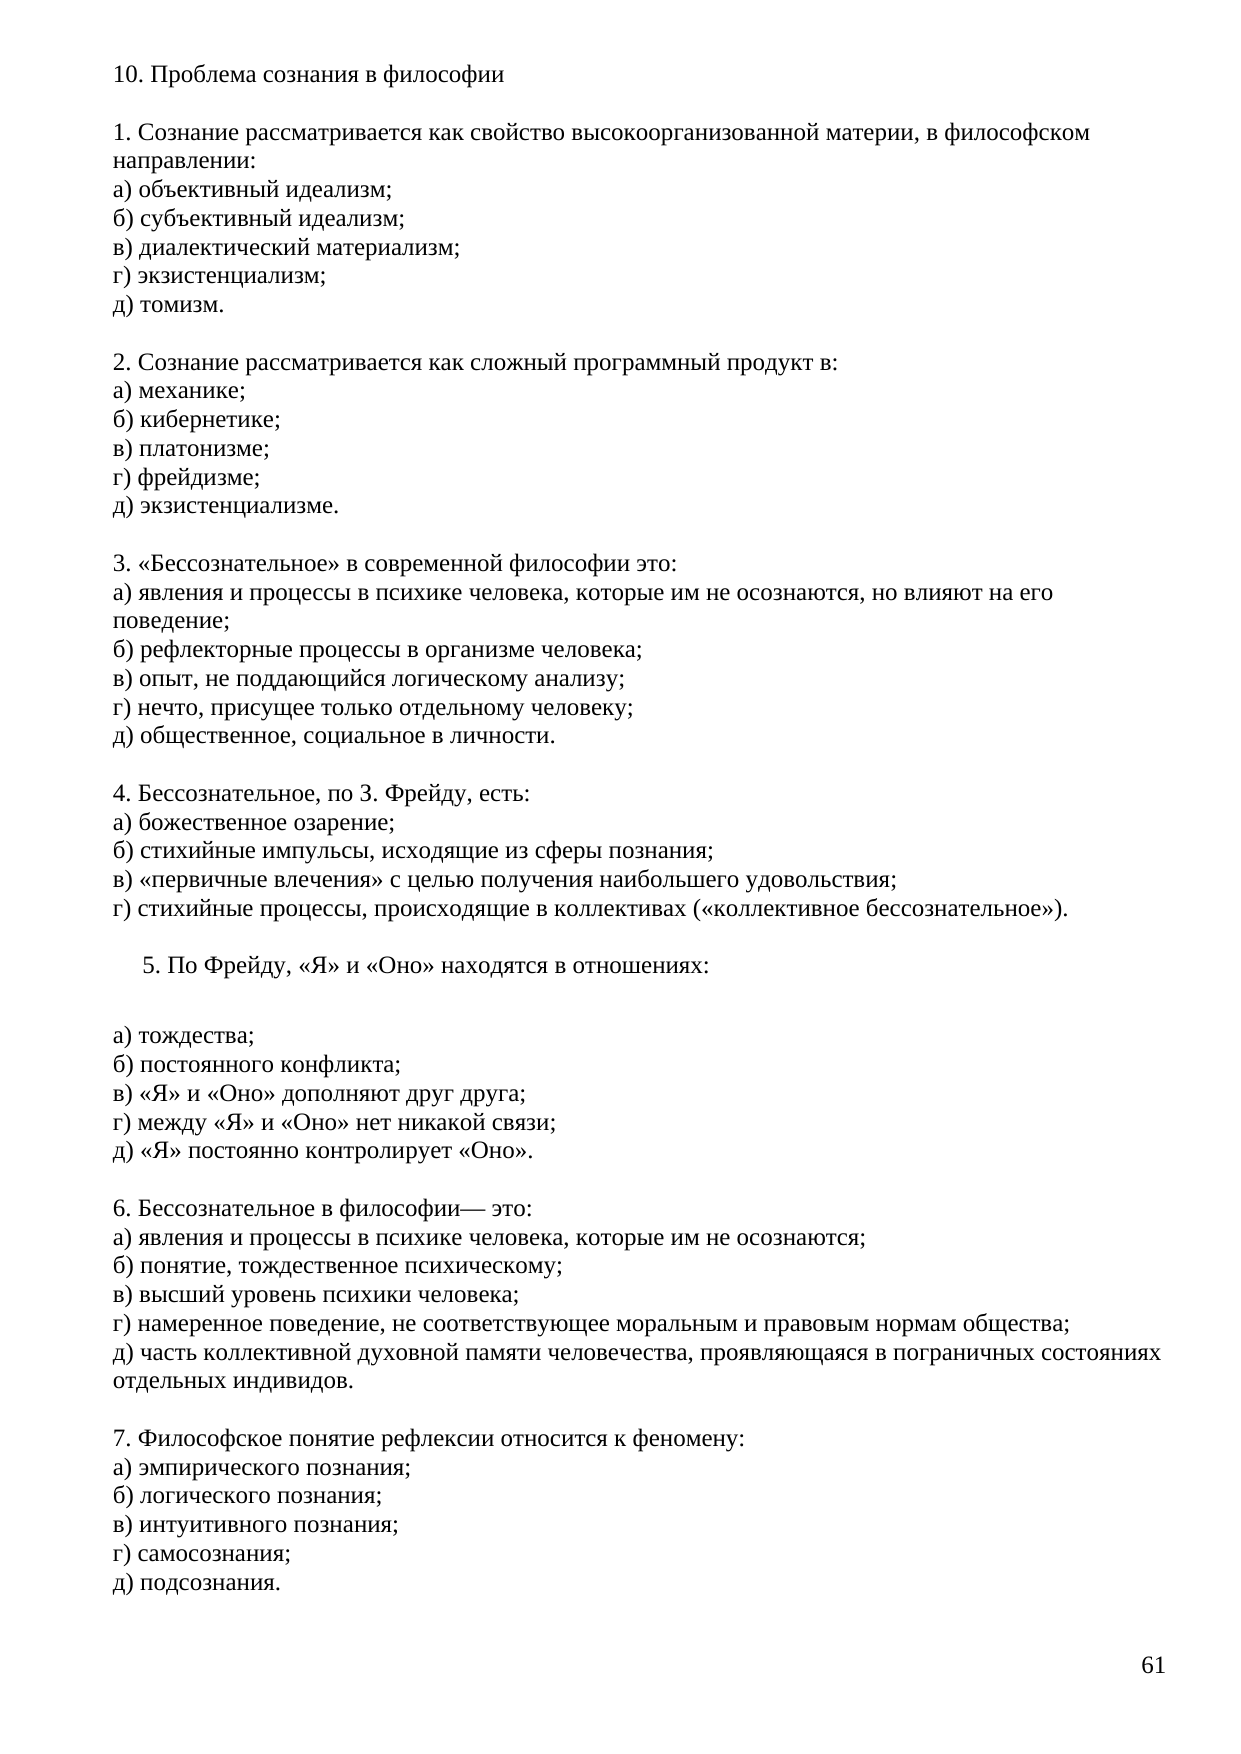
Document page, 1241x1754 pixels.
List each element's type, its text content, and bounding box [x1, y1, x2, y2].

text а) объективный идеализм; [113, 174, 1166, 203]
text г) стихийные процессы, происходящие в коллективах («коллективное бессознательное»). [113, 893, 1166, 922]
text в) «Я» и «Оно» дополняют друг друга; [113, 1078, 1166, 1107]
text а) механике; [113, 375, 1166, 404]
text б) кибернетике; [113, 404, 1166, 433]
text а) явления и процессы в психике человека, которые им не осознаются, но влияют на его поведение; [113, 577, 1166, 634]
text 4. Бессознательное, по З. Фрейду, есть: [113, 778, 1166, 807]
text г) между «Я» и «Оно» нет никакой связи; [113, 1107, 1166, 1135]
text д) томизм. [113, 289, 1166, 318]
text б) субъективный идеализм; [113, 203, 1166, 232]
text д) «Я» постоянно контролирует «Оно». [113, 1135, 1166, 1164]
text г) самосознания; [113, 1538, 1166, 1567]
text в) диалектический материализм; [113, 232, 1166, 260]
text а) явления и процессы в психике человека, которые им не осознаются; [113, 1222, 1166, 1250]
text 3. «Бессознательное» в современной философии это: [113, 548, 1166, 577]
text д) экзистенциализме. [113, 490, 1166, 519]
text б) постоянного конфликта; [113, 1049, 1166, 1078]
text д) общественное, социальное в личности. [113, 720, 1166, 749]
text 5. По Фрейду, «Я» и «Оно» находятся в отношениях: [142, 950, 1166, 979]
text г) намеренное поведение, не соответствующее моральным и правовым нормам общества; [113, 1308, 1166, 1337]
text г) экзистенциализм; [113, 260, 1166, 289]
text в) опыт, не поддающийся логическому анализу; [113, 663, 1166, 692]
text в) интуитивного познания; [113, 1509, 1166, 1538]
text д) часть коллективной духовной памяти человечества, проявляющаяся в пограничных состояниях отдельных индивидов. [113, 1337, 1166, 1394]
text г) фрейдизме; [113, 462, 1166, 490]
text а) эмпирического познания; [113, 1452, 1166, 1480]
text д) подсознания. [113, 1567, 1166, 1595]
text 7. Философское понятие рефлексии относится к феномену: [113, 1423, 961, 1452]
text б) понятие, тождественное психическому; [113, 1250, 1166, 1279]
text г) нечто, присущее только отдельному человеку; [113, 692, 1166, 720]
text б) логического познания; [113, 1480, 1166, 1509]
text в) платонизме; [113, 433, 1166, 462]
text 1. Сознание рассматривается как свойство высокоорганизованной материи, в философском направлении: [113, 117, 1166, 174]
subtitle 10. Проблема сознания в философии [113, 59, 1166, 88]
text б) рефлекторные процессы в организме человека; [113, 634, 1166, 663]
text б) стихийные импульсы, исходящие из сферы познания; [113, 835, 1166, 864]
text в) высший уровень психики человека; [113, 1279, 1166, 1308]
text 2. Сознание рассматривается как сложный программный продукт в: [113, 347, 1166, 375]
text 6. Бессознательное в философии— это: [113, 1193, 1166, 1222]
text а) божественное озарение; [113, 807, 1166, 835]
text в) «первичные влечения» с целью получения наибольшего удовольствия; [113, 864, 1166, 893]
text а) тождества; [113, 1020, 1166, 1049]
